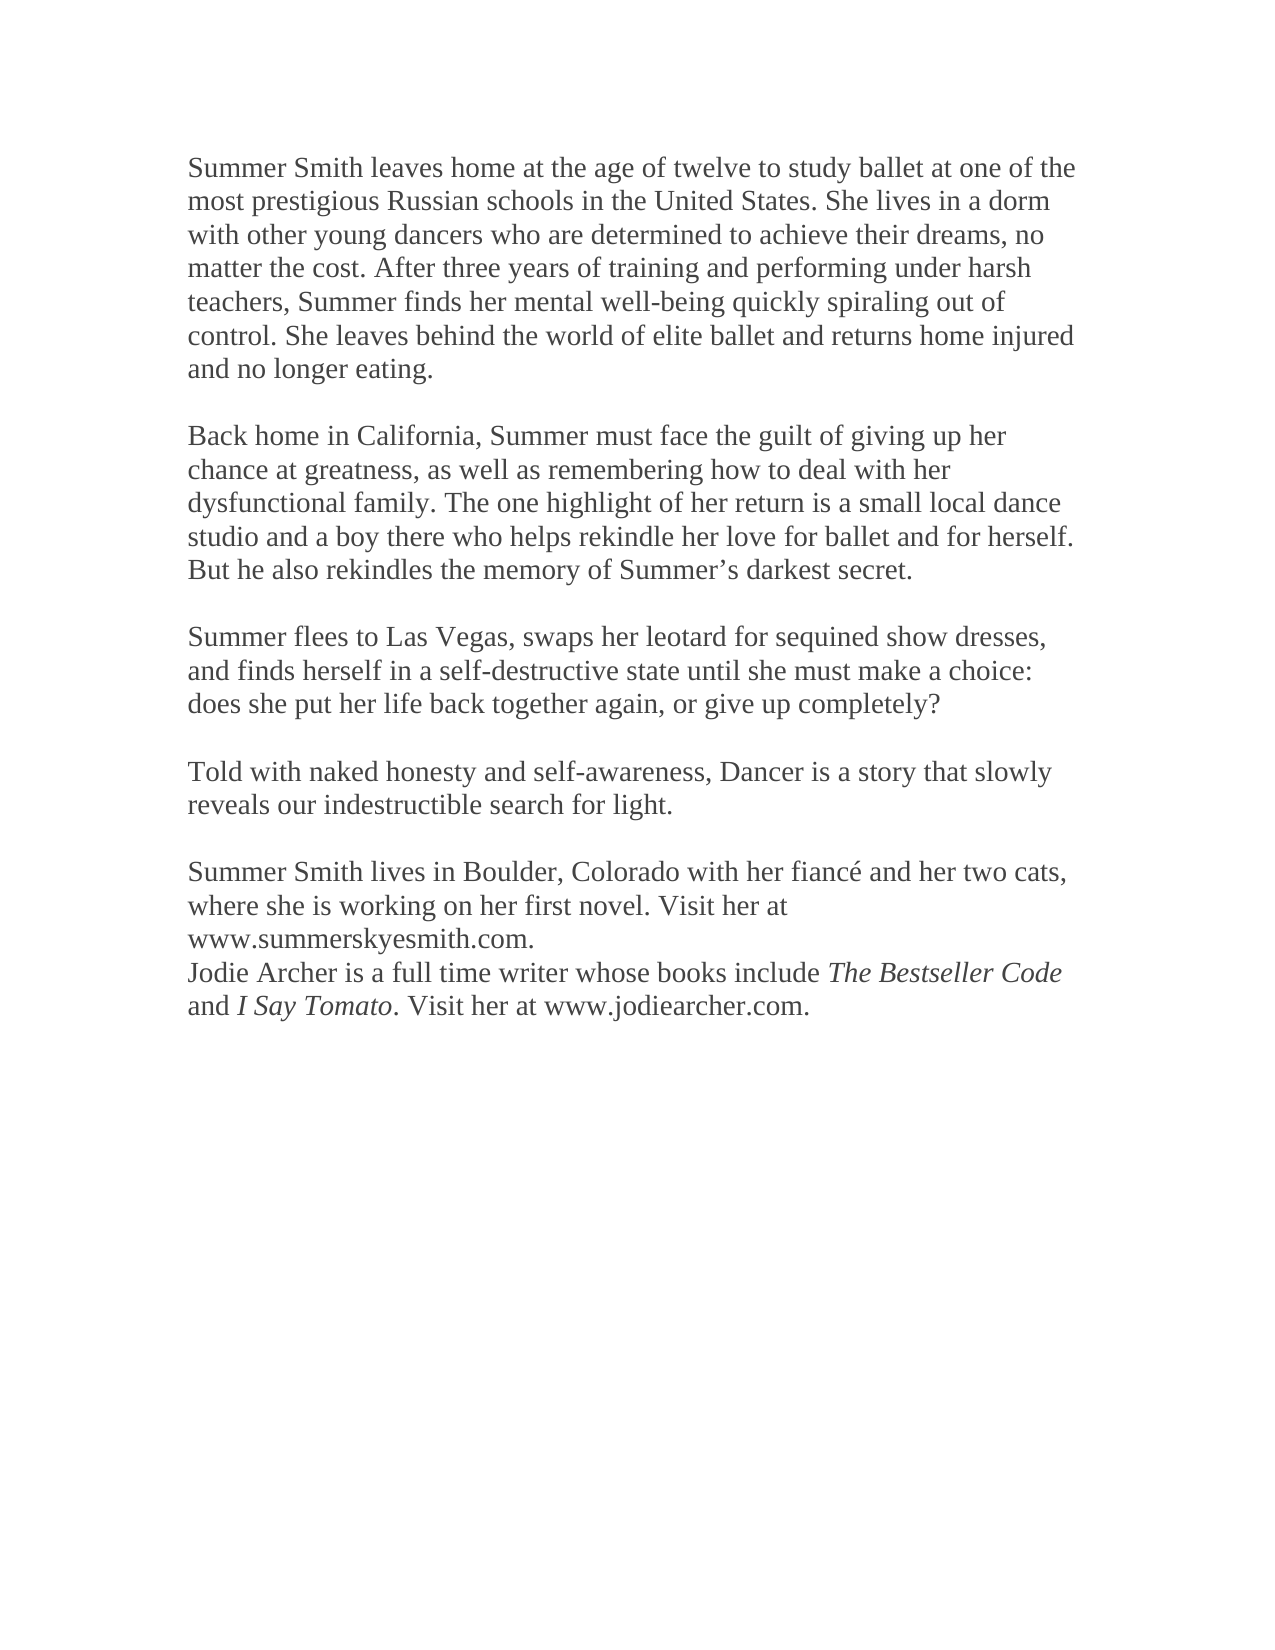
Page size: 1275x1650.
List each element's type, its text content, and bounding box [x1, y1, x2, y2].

text Told with naked honesty and self-awareness, Dancer is a story that slowly reveals our indestructible search for light. [187, 754, 1087, 821]
text Jodie Archer is a full time writer whose books include The Bestseller Code and I Say Tomato. Visit her at www.jodiearcher.com. [187, 955, 1087, 1022]
text Summer Smith leaves home at the age of twelve to study ballet at one of the most prestigious Russian schools in the United States. She lives in a dorm with other young dancers who are determined to achieve their dreams, no matter the cost. After three years of training and performing under harsh teachers, Summer finds her mental well-being quickly spiraling out of control. She leaves behind the world of elite ballet and returns home injured and no longer eating. [187, 150, 1087, 385]
text Summer Smith lives in Boulder, Colorado with her fiancé and her two cats, where she is working on her first novel. Visit her at www.summerskyesmith.com. [187, 854, 1087, 955]
text Summer flees to Las Vegas, swaps her leotard for sequined show dresses, and finds herself in a self-destructive state until she must make a choice: does she put her life back together again, or give up completely? [187, 619, 1087, 720]
text Back home in California, Summer must face the guilt of giving up her chance at greatness, as well as remembering how to deal with her dysfunctional family. The one highlight of her return is a small local dance studio and a boy there who helps rekindle her love for ballet and for herself. But he also rekindles the memory of Summer’s darkest secret. [187, 418, 1087, 586]
